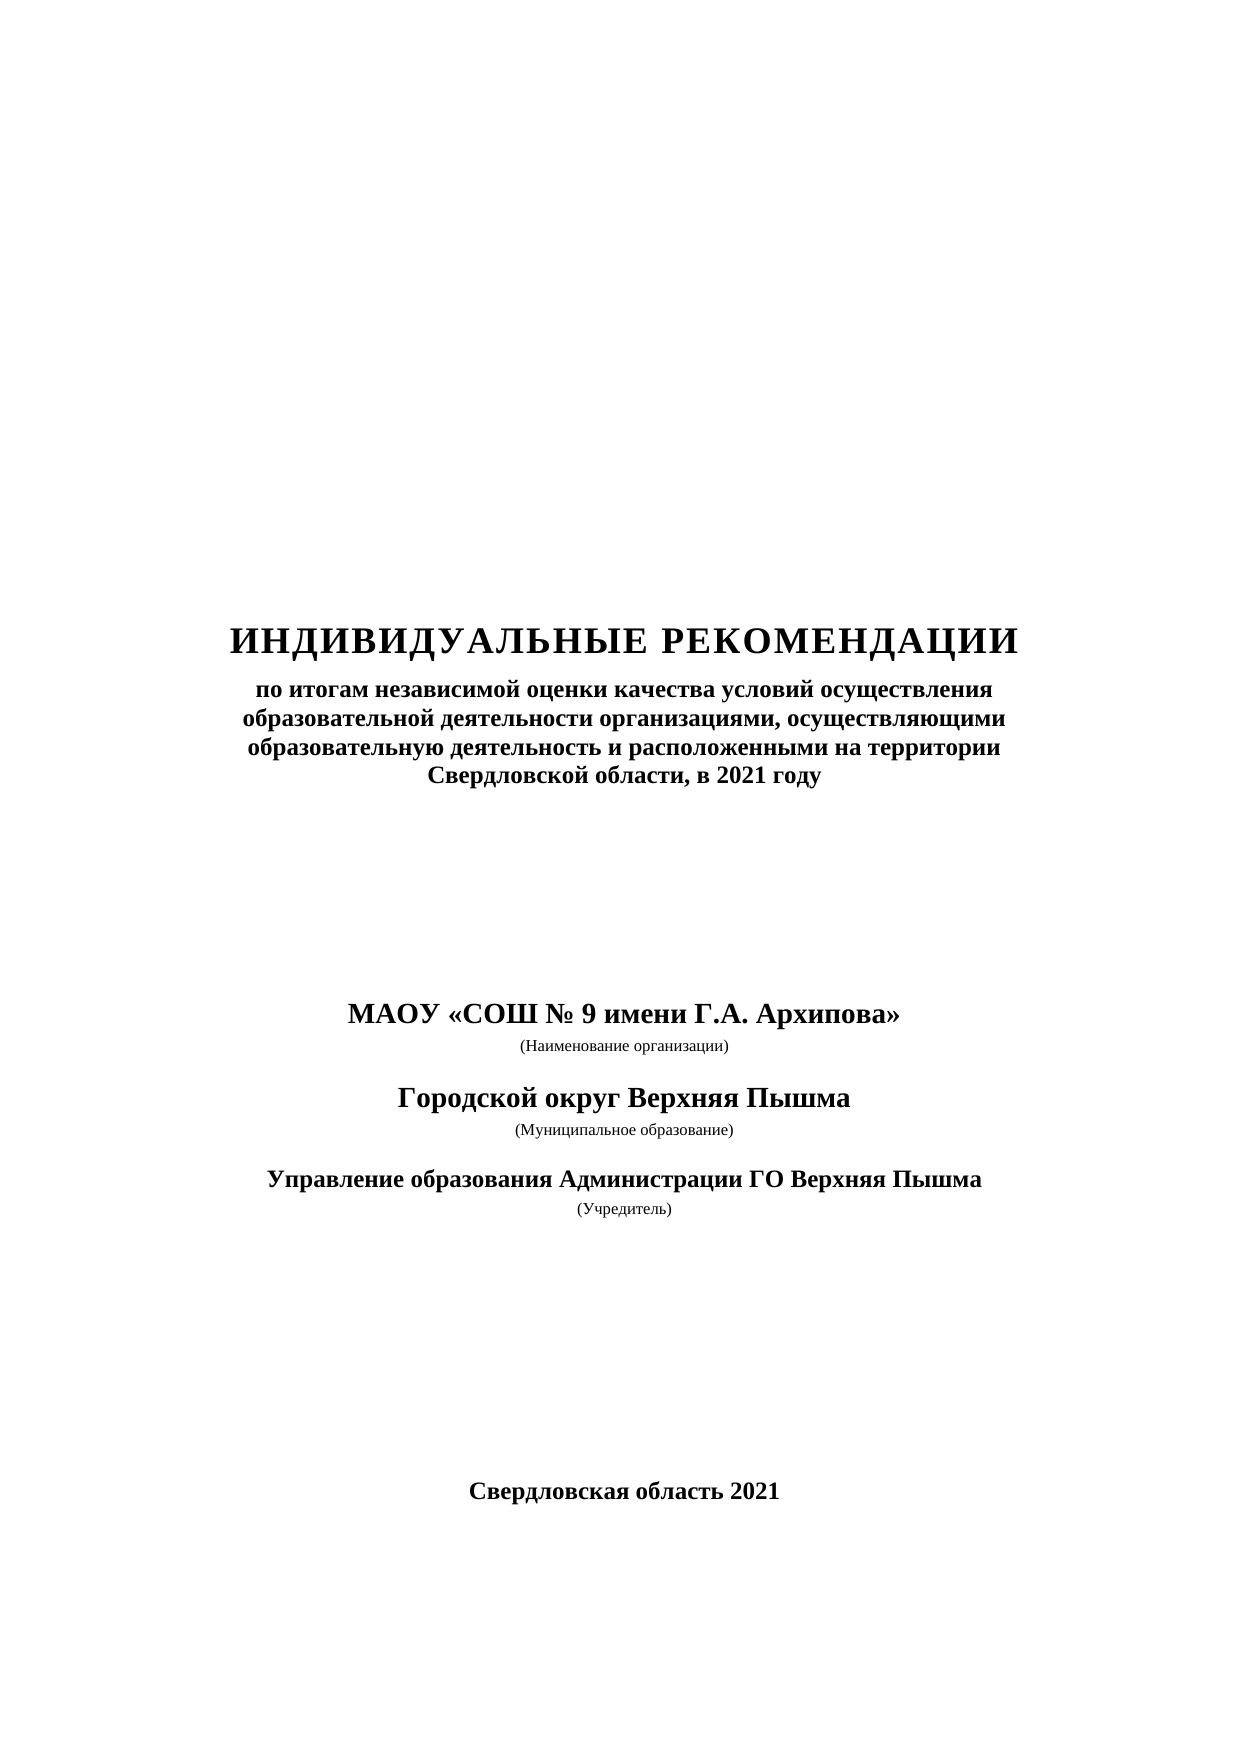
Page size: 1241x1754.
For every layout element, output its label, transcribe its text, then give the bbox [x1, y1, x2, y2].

text (Учредитель) [177, 1199, 1071, 1218]
text (Наименование организации) [177, 1036, 1071, 1055]
text по итогам независимой оценки качества условий осуществления образовательной деятельности организациями, осуществляющими образовательную деятельность и расположенными на территории Свердловской области, в 2021 году [177, 674, 1071, 789]
text Городской округ Верхняя Пышма [177, 1080, 1071, 1114]
text МАОУ «СОШ № 9 имени Г.А. Архипова» [177, 996, 1071, 1030]
text (Муниципальное образование) [177, 1120, 1071, 1139]
text ИНДИВИДУАЛЬНЫЕ РЕКОМЕНДАЦИИ [177, 619, 1071, 662]
text Свердловская область 2021 [177, 1476, 1071, 1505]
text Управление образования Администрации ГО Верхняя Пышма [177, 1164, 1071, 1193]
